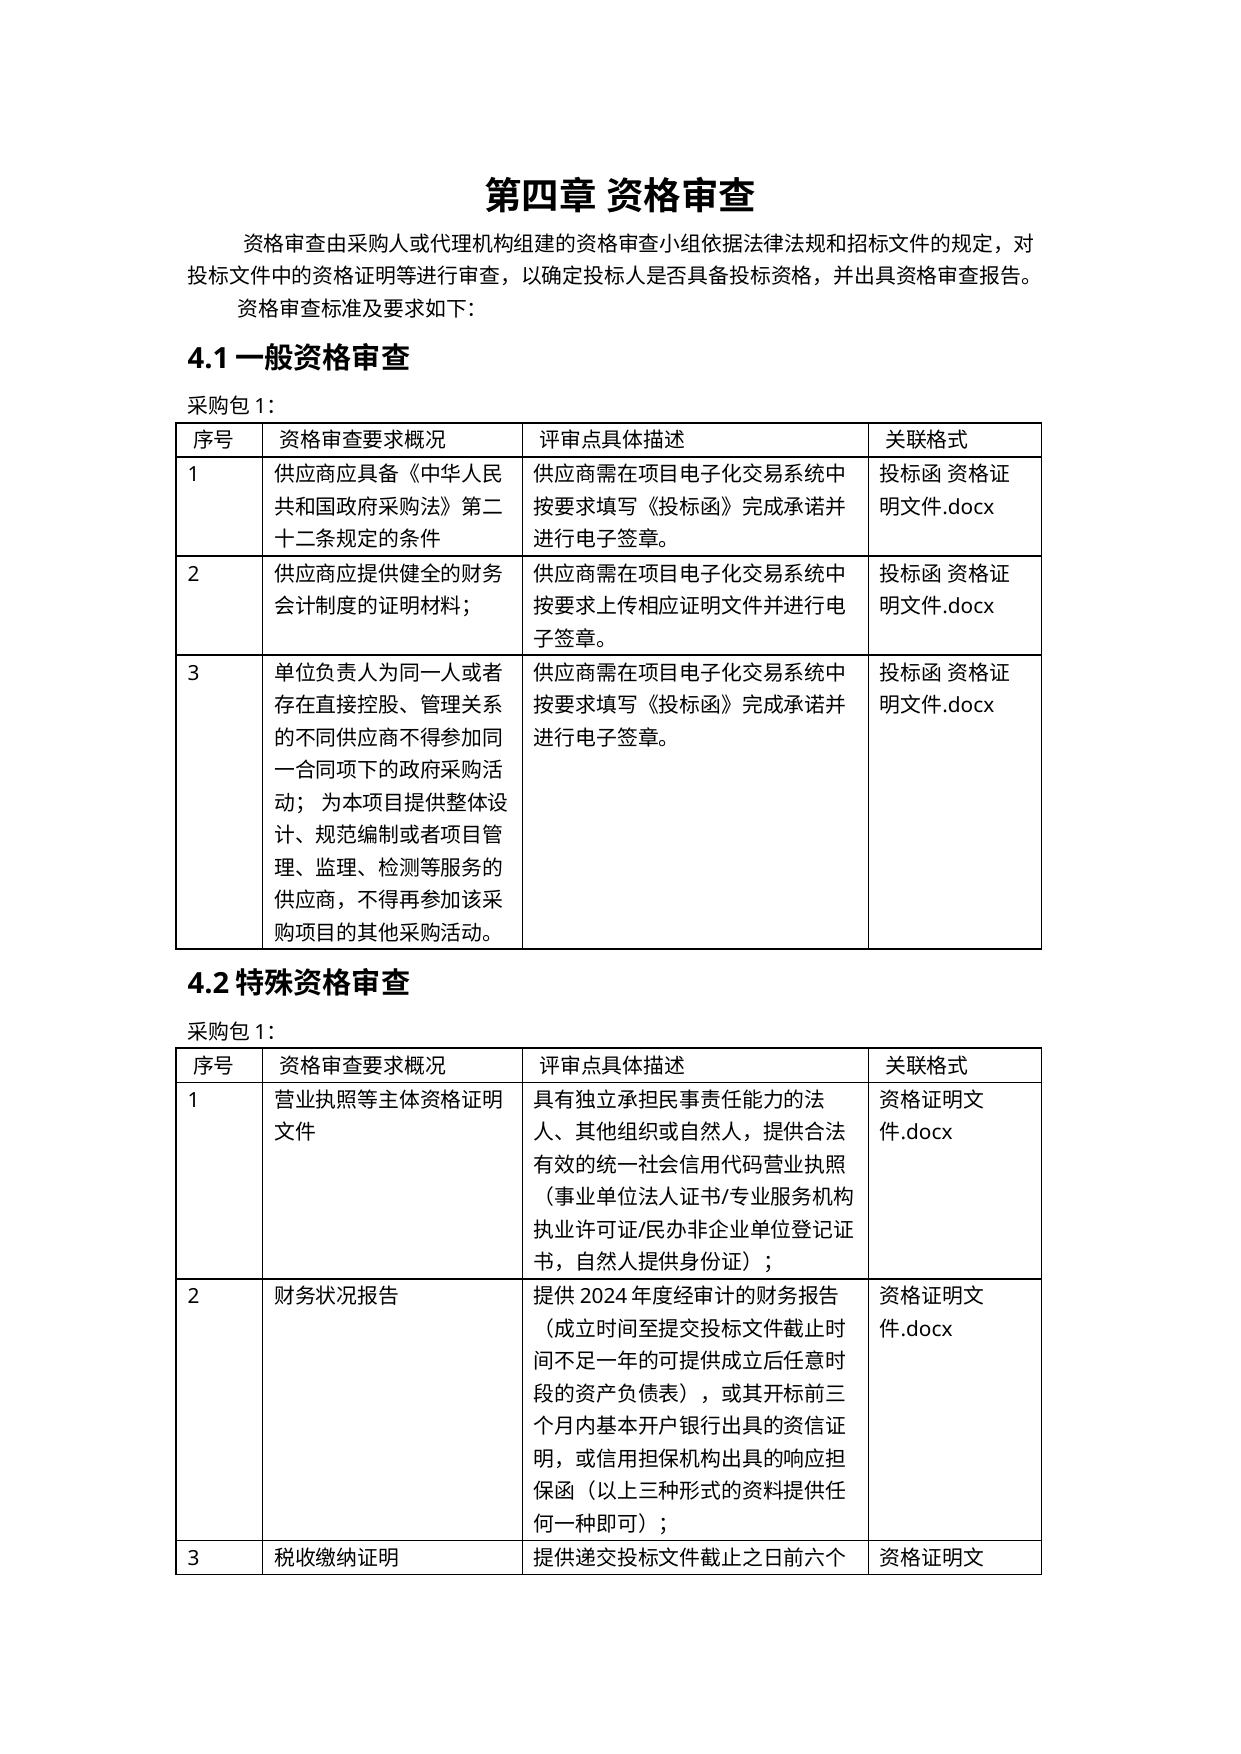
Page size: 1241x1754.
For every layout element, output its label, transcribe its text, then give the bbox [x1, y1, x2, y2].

table_cell 3 [177, 656, 262, 948]
table_cell 投标函 资格证明文件.docx [869, 557, 1041, 654]
table_cell 提供2024年度经审计的财务报告（成立时间至提交投标文件截止时间不足一年的可提供成立后任意时段的资产负债表），或其开标前三个月内基本开户银行出具的资信证明，或信用担保机构出具的响应担保函（以上三种形式的资料提供任何一种即可）； [523, 1280, 868, 1539]
table_cell 供应商需在项目电子化交易系统中按要求上传相应证明文件并进行电子签章。 [523, 557, 868, 654]
table_cell 资格证明文件.docx [869, 1280, 1041, 1539]
text 采购包1： [187, 1015, 1053, 1047]
table_cell 资格证明文件.docx [869, 1541, 1041, 1573]
table_cell 财务状况报告 [263, 1280, 522, 1539]
table_cell 供应商需在项目电子化交易系统中按要求填写《投标函》完成承诺并进行电子签章。 [523, 458, 868, 555]
text 资格审查由采购人或代理机构组建的资格审查小组依据法律法规和招标文件的规定，对投标文件中的资格证明等进行审查，以确定投标人是否具备投标资格，并出具资格审查报告。 [187, 227, 1053, 292]
table_cell 1 [177, 458, 262, 555]
table_cell 投标函 资格证明文件.docx [869, 458, 1041, 555]
table_cell 税收缴纳证明 [263, 1541, 522, 1573]
table_cell 具有独立承担民事责任能力的法人、其他组织或自然人，提供合法有效的统一社会信用代码营业执照（事业单位法人证书/专业服务机构执业许可证/民办非企业单位登记证书，自然人提供身份证）； [523, 1083, 868, 1278]
table_header 关联格式 [869, 1049, 1041, 1081]
table_cell 营业执照等主体资格证明文件 [263, 1083, 522, 1278]
table_header 序号 [177, 424, 262, 456]
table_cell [523, 1541, 868, 1573]
table_header 评审点具体描述 [523, 424, 868, 456]
text 4.2特殊资格审查 [187, 950, 1053, 1015]
table_cell 供应商应具备《中华人民共和国政府采购法》第二十二条规定的条件 [263, 458, 522, 555]
table_cell 资格证明文件.docx [869, 1083, 1041, 1278]
table_cell 3 [177, 1541, 262, 1573]
table_cell 1 [177, 1083, 262, 1278]
table_cell 2 [177, 557, 262, 654]
text 第四章 资格审查 [187, 162, 1053, 227]
text 采购包1： [187, 389, 1053, 422]
table_cell 单位负责人为同一人或者存在直接控股、管理关系的不同供应商不得参加同一合同项下的政府采购活动； 为本项目提供整体设计、规范编制或者项目管理、监理、检测等服务的供应商，不得再参加该采购项目的其他采购活动。 [263, 656, 522, 948]
table_cell 投标函 资格证明文件.docx [869, 656, 1041, 948]
text 4.1一般资格审查 [187, 324, 1053, 389]
table_cell 供应商应提供健全的财务会计制度的证明材料； [263, 557, 522, 654]
table_cell 2 [177, 1280, 262, 1539]
table_header 评审点具体描述 [523, 1049, 868, 1081]
table_header 关联格式 [869, 424, 1041, 456]
text 资格审查标准及要求如下： [187, 292, 1053, 324]
table_header 资格审查要求概况 [263, 1049, 522, 1081]
table_cell 供应商需在项目电子化交易系统中按要求填写《投标函》完成承诺并进行电子签章。 [523, 656, 868, 948]
table_header 资格审查要求概况 [263, 424, 522, 456]
table_header 序号 [177, 1049, 262, 1081]
